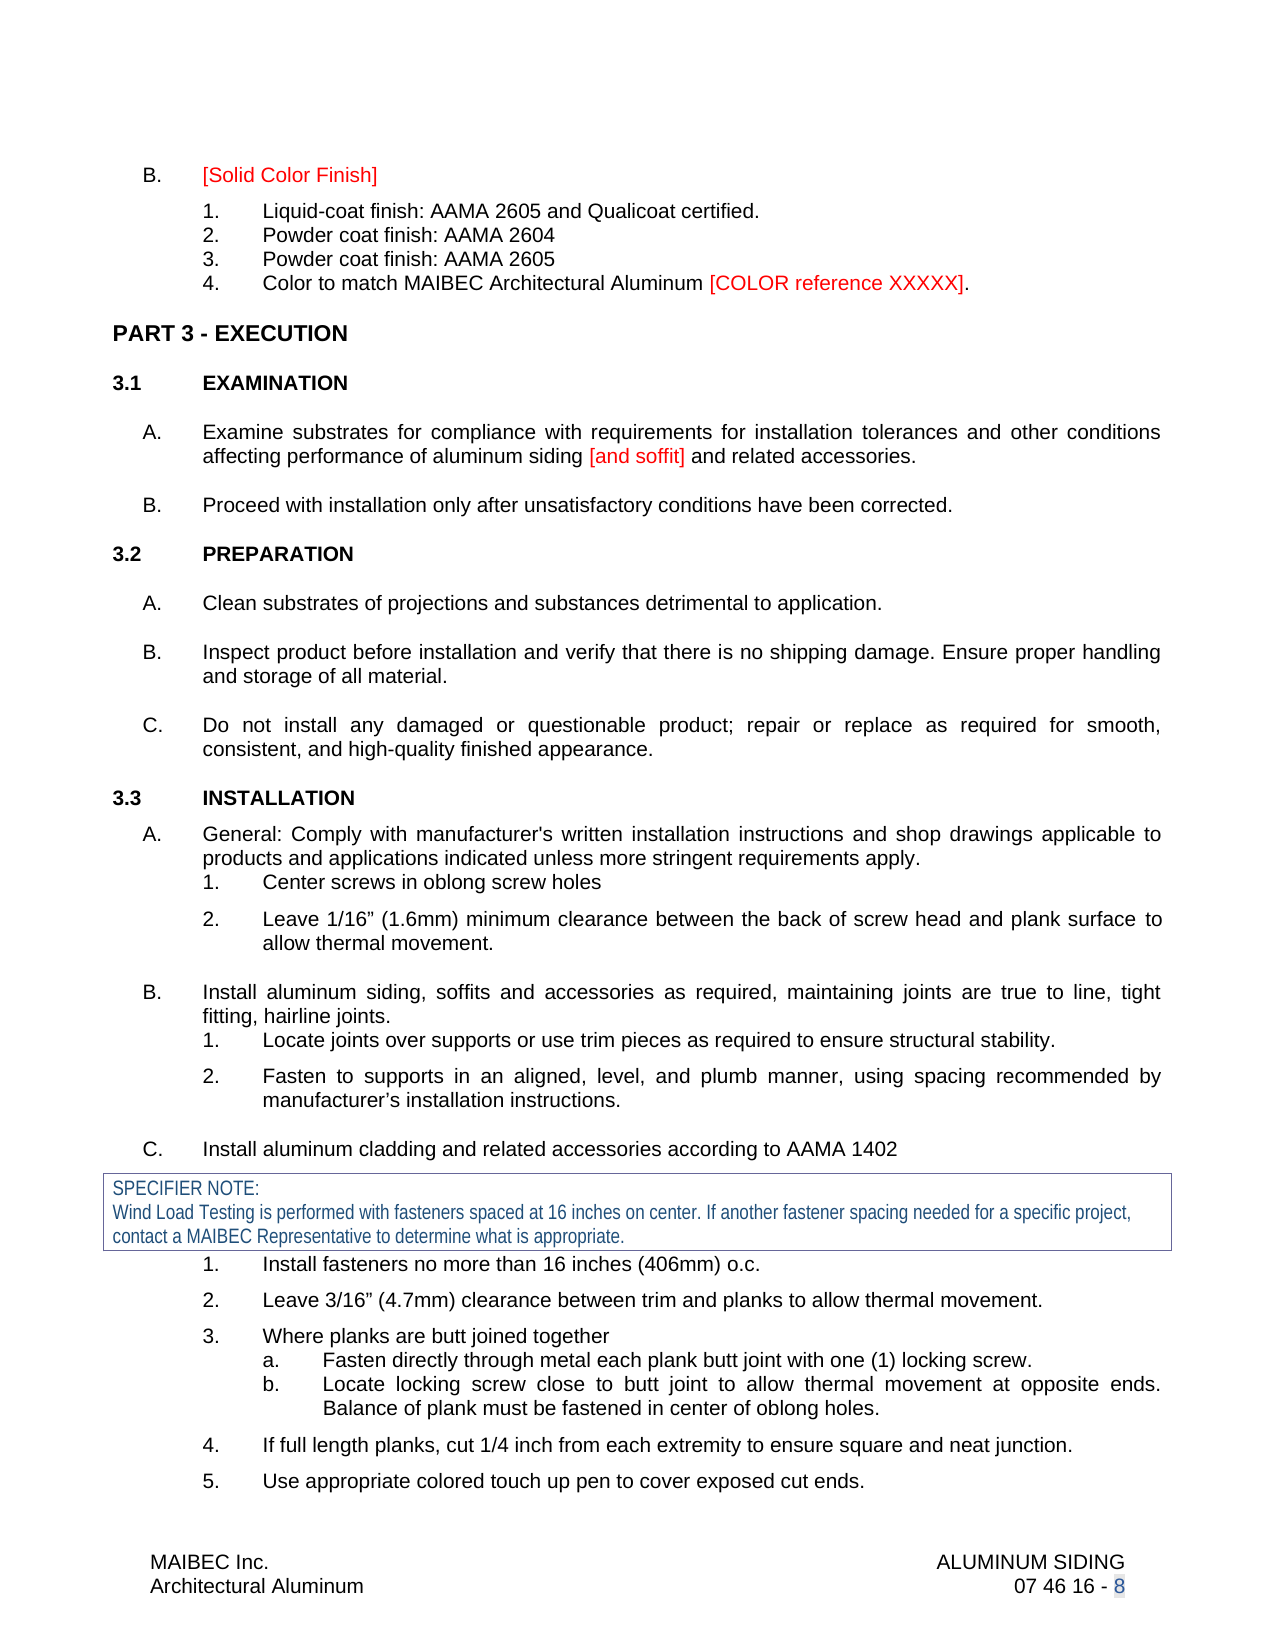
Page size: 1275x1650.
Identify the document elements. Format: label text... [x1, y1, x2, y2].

list Examine substrates for compliance with requirements for installation tolerances and other conditions affecting performance of aluminum siding [and soffit] and related accessories. [142, 420, 1162, 468]
list Locate locking screw close to butt joint to allow thermal movement at opposite ends. Balance of plank must be fastened in center of oblong holes. [262, 1372, 1162, 1420]
text Color to match MAIBEC Architectural Aluminum [COLOR reference XXXXX]. [202, 271, 1162, 295]
text EXAMINATION [112, 371, 1162, 395]
list Leave 1/16” (1.6mm) minimum clearance between the back of screw head and plank surface to allow thermal movement. [202, 907, 1162, 954]
list Install aluminum siding, soffits and accessories as required, maintaining joints are true to line, tight fitting, hairline joints. [142, 979, 1162, 1027]
text EXECUTION [112, 320, 1162, 346]
text PREPARATION [112, 542, 1162, 566]
text Liquid-coat finish: AAMA 2605 and Qualicoat certified. [202, 199, 1162, 223]
text Powder coat finish: AAMA 2605 [202, 247, 1162, 271]
list Install fasteners no more than 16 inches (406mm) o.c. [202, 1251, 1162, 1275]
list Fasten directly through metal each plank butt joint with one (1) locking screw. [262, 1348, 1162, 1372]
list Leave 3/16” (4.7mm) clearance between trim and planks to allow thermal movement. [202, 1288, 1162, 1312]
list Center screws in oblong screw holes [202, 870, 1162, 894]
list Locate joints over supports or use trim pieces as required to ensure structural stability. [202, 1027, 1162, 1051]
list Clean substrates of projections and substances detrimental to application. [142, 591, 1162, 615]
list Inspect product before installation and verify that there is no shipping damage. Ensure proper handling and storage of all material. [142, 640, 1162, 688]
list Proceed with installation only after unsatisfactory conditions have been corrected. [142, 493, 1162, 517]
list Fasten to supports in an aligned, level, and plumb manner, using spacing recommended by manufacturer’s installation instructions. [202, 1064, 1162, 1112]
list If full length planks, cut 1/4 inch from each extremity to ensure square and neat junction. [202, 1433, 1162, 1457]
list Install aluminum cladding and related accessories according to AAMA 1402 [142, 1137, 1162, 1161]
text SPECIFIER NOTE: Wind Load Testing is performed with fasteners spaced at 16 inches on center. If another fastener spacing needed for a specific project, contact a MAIBEC Representative to determine what is appropriate. [104, 1174, 1171, 1250]
list Where planks are butt joined together [202, 1324, 1162, 1348]
text INSTALLATION [112, 786, 1162, 810]
list Do not install any damaged or questionable product; repair or replace as required for smooth, consistent, and high-quality finished appearance. [142, 713, 1162, 761]
list Use appropriate colored touch up pen to cover exposed cut ends. [202, 1469, 1162, 1493]
text [Solid Color Finish] [142, 162, 1162, 186]
list General: Comply with manufacturer's written installation instructions and shop drawings applicable to products and applications indicated unless more stringent requirements apply. [142, 822, 1162, 870]
text Powder coat finish: AAMA 2604 [202, 223, 1162, 247]
